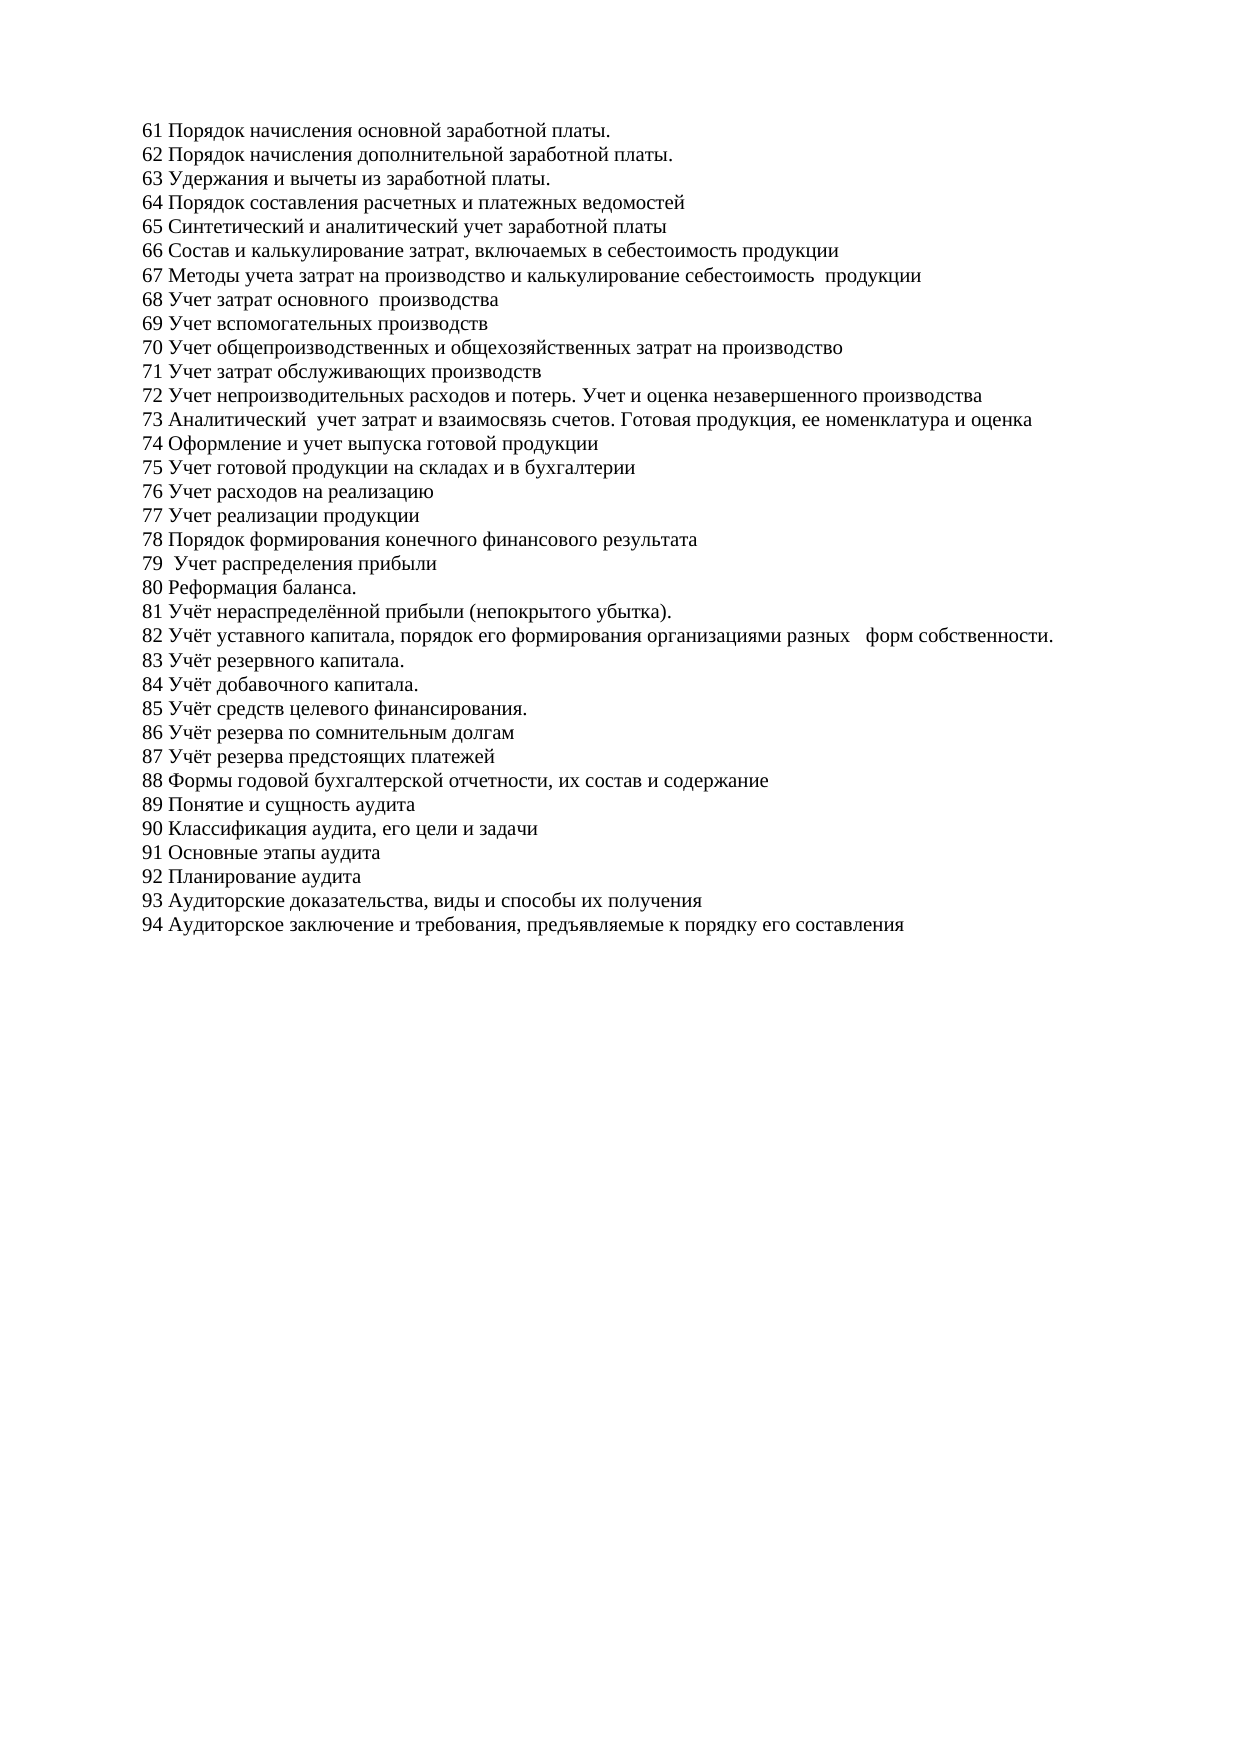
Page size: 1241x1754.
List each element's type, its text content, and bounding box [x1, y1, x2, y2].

text 91 Основные этапы аудита [142, 840, 1175, 864]
text 89 Понятие и сущность аудита [142, 792, 1175, 816]
text 68 Учет затрат основного производства [142, 287, 1175, 311]
text 70 Учет общепроизводственных и общехозяйственных затрат на производство [142, 335, 1175, 359]
text 80 Реформация баланса. [142, 575, 1175, 599]
text 94 Аудиторское заключение и требования, предъявляемые к порядку его составления [142, 912, 1175, 936]
text 67 Методы учета затрат на производство и калькулирование себестоимость продукции [142, 262, 1175, 287]
text 88 Формы годовой бухгалтерской отчетности, их состав и содержание [142, 768, 1175, 792]
text 65 Синтетический и аналитический учет заработной платы [142, 214, 1175, 238]
text 82 Учёт уставного капитала, порядок его формирования организациями разных форм собственности. [142, 623, 1175, 647]
text 79 Учет распределения прибыли [142, 551, 1175, 575]
text 66 Состав и калькулирование затрат, включаемых в себестоимость продукции [142, 238, 1175, 262]
text 63 Удержания и вычеты из заработной платы. [142, 166, 1175, 190]
text 62 Порядок начисления дополнительной заработной платы. [142, 142, 1175, 166]
text 75 Учет готовой продукции на складах и в бухгалтерии [142, 455, 1175, 479]
text 81 Учёт нераспределённой прибыли (непокрытого убытка). [142, 599, 1175, 623]
text 71 Учет затрат обслуживающих производств [142, 359, 1175, 383]
text 61 Порядок начисления основной заработной платы. [142, 118, 1175, 142]
text 90 Классификация аудита, его цели и задачи [142, 816, 1175, 840]
text 64 Порядок составления расчетных и платежных ведомостей [142, 190, 1175, 214]
text 77 Учет реализации продукции [142, 503, 1175, 527]
text 78 Порядок формирования конечного финансового результата [142, 527, 1175, 551]
text 69 Учет вспомогательных производств [142, 311, 1175, 335]
text 93 Аудиторские доказательства, виды и способы их получения [142, 888, 1175, 912]
text 87 Учёт резерва предстоящих платежей [142, 744, 1175, 768]
text 92 Планирование аудита [142, 864, 1175, 888]
text 86 Учёт резерва по сомнительным долгам [142, 720, 1175, 744]
text 76 Учет расходов на реализацию [142, 479, 1175, 503]
text 73 Аналитический учет затрат и взаимосвязь счетов. Готовая продукция, ее номенклатура и оценка [142, 407, 1175, 431]
text 74 Оформление и учет выпуска готовой продукции [142, 431, 1175, 455]
text 85 Учёт средств целевого финансирования. [142, 696, 1175, 720]
text 84 Учёт добавочного капитала. [142, 672, 1175, 696]
text 72 Учет непроизводительных расходов и потерь. Учет и оценка незавершенного производства [142, 383, 1175, 407]
text 83 Учёт резервного капитала. [142, 647, 1175, 672]
